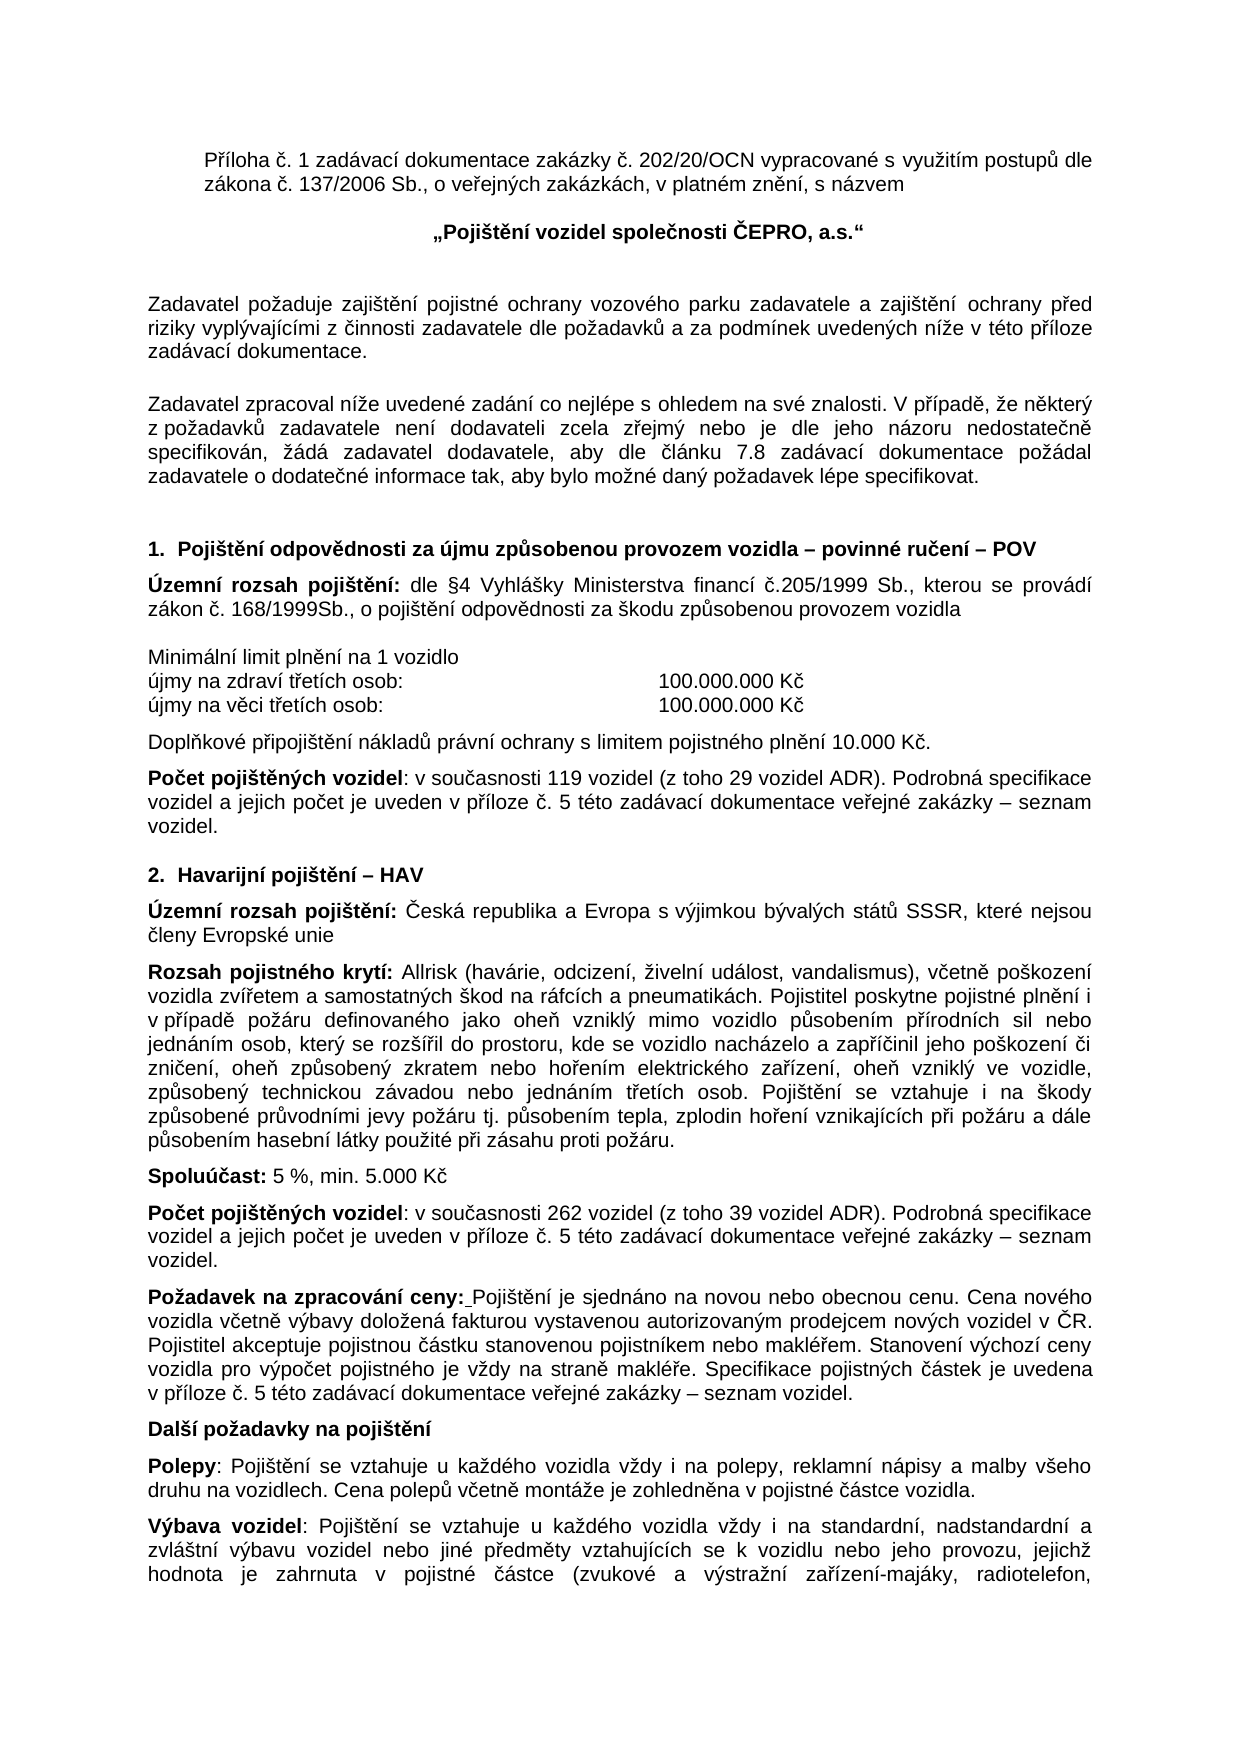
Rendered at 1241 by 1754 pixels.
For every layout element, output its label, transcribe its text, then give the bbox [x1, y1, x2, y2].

list Další požadavky na pojištění [148, 1417, 1093, 1441]
text újmy na zdraví třetích osob: 100.000.000 Kč [148, 669, 1093, 693]
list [148, 1514, 1093, 1586]
text Územní rozsah pojištění: dle §4 Vyhlášky Ministerstva financí č.205/1999 Sb., kterou se provádí zákon č. 168/1999Sb., o pojištění odpovědnosti za škodu způsobenou provozem vozidla [148, 573, 1093, 621]
list Požadavek na zpracování ceny: Pojištění je sjednáno na novou nebo obecnou cenu. Cena nového vozidla včetně výbavy doložená fakturou vystavenou autorizovaným prodejcem nových vozidel v ČR. Pojistitel akceptuje pojistnou částku stanovenou pojistníkem nebo makléřem. Stanovení výchozí ceny vozidla pro výpočet pojistného je vždy na straně makléře. Specifikace pojistných částek je uvedena v příloze č. 5 této zadávací dokumentace veřejné zakázky – seznam vozidel. [148, 1285, 1093, 1404]
text Zadavatel požaduje zajištění pojistné ochrany vozového parku zadavatele a zajištění ochrany před riziky vyplývajícími z činnosti zadavatele dle požadavků a za podmínek uvedených níže v této příloze zadávací dokumentace. [148, 291, 1093, 363]
text újmy na věci třetích osob: 100.000.000 Kč [148, 693, 1093, 717]
list Pojištění odpovědnosti za újmu způsobenou provozem vozidla – povinné ručení – POV [148, 537, 1093, 561]
list Územní rozsah pojištění: Česká republika a Evropa s výjimkou bývalých států SSSR, které nejsou členy Evropské unie [148, 899, 1093, 947]
list Počet pojištěných vozidel: v současnosti 119 vozidel (z toho 29 vozidel ADR). Podrobná specifikace vozidel a jejich počet je uveden v příloze č. 5 této zadávací dokumentace veřejné zakázky – seznam vozidel. [148, 766, 1093, 838]
text „Pojištění vozidel společnosti ČEPRO, a.s.“ [204, 219, 1093, 243]
list Polepy: Pojištění se vztahuje u každého vozidla vždy i na polepy, reklamní nápisy a malby všeho druhu na vozidlech. Cena polepů včetně montáže je zohledněna v pojistné částce vozidla. [148, 1453, 1093, 1501]
text Doplňkové připojištění nákladů právní ochrany s limitem pojistného plnění 10.000 Kč. [148, 729, 1093, 753]
list Spoluúčast: 5 %, min. 5.000 Kč [148, 1164, 1093, 1188]
text Příloha č. 1 zadávací dokumentace zakázky č. 202/20/OCN vypracované s využitím postupů dle zákona č. 137/2006 Sb., o veřejných zakázkách, v platném znění, s názvem [204, 148, 1093, 196]
list Havarijní pojištění – HAV [148, 863, 1093, 887]
list Rozsah pojistného krytí: Allrisk (havárie, odcizení, živelní událost, vandalismus), včetně poškození vozidla zvířetem a samostatných škod na ráfcích a pneumatikách. Pojistitel poskytne pojistné plnění i v případě požáru definovaného jako oheň vzniklý mimo vozidlo působením přírodních sil nebo jednáním osob, který se rozšířil do prostoru, kde se vozidlo nacházelo a zapříčinil jeho poškození či zničení, oheň způsobený zkratem nebo hořením elektrického zařízení, oheň vzniklý ve vozidle, způsobený technickou závadou nebo jednáním třetích osob. Pojištění se vztahuje i na škody způsobené průvodními jevy požáru tj. působením tepla, zplodin hoření vznikajících při požáru a dále působením hasební látky použité při zásahu proti požáru. [148, 960, 1093, 1151]
text Minimální limit plnění na 1 vozidlo [148, 645, 1093, 669]
list Počet pojištěných vozidel: v současnosti 262 vozidel (z toho 39 vozidel ADR). Podrobná specifikace vozidel a jejich počet je uveden v příloze č. 5 této zadávací dokumentace veřejné zakázky – seznam vozidel. [148, 1200, 1093, 1272]
text Zadavatel zpracoval níže uvedené zadání co nejlépe s ohledem na své znalosti. V případě, že některý z požadavků zadavatele není dodavateli zcela zřejmý nebo je dle jeho názoru nedostatečně specifikován, žádá zadavatel dodavatele, aby dle článku 7.8 zadávací dokumentace požádal zadavatele o dodatečné informace tak, aby bylo možné daný požadavek lépe specifikovat. [148, 392, 1093, 488]
